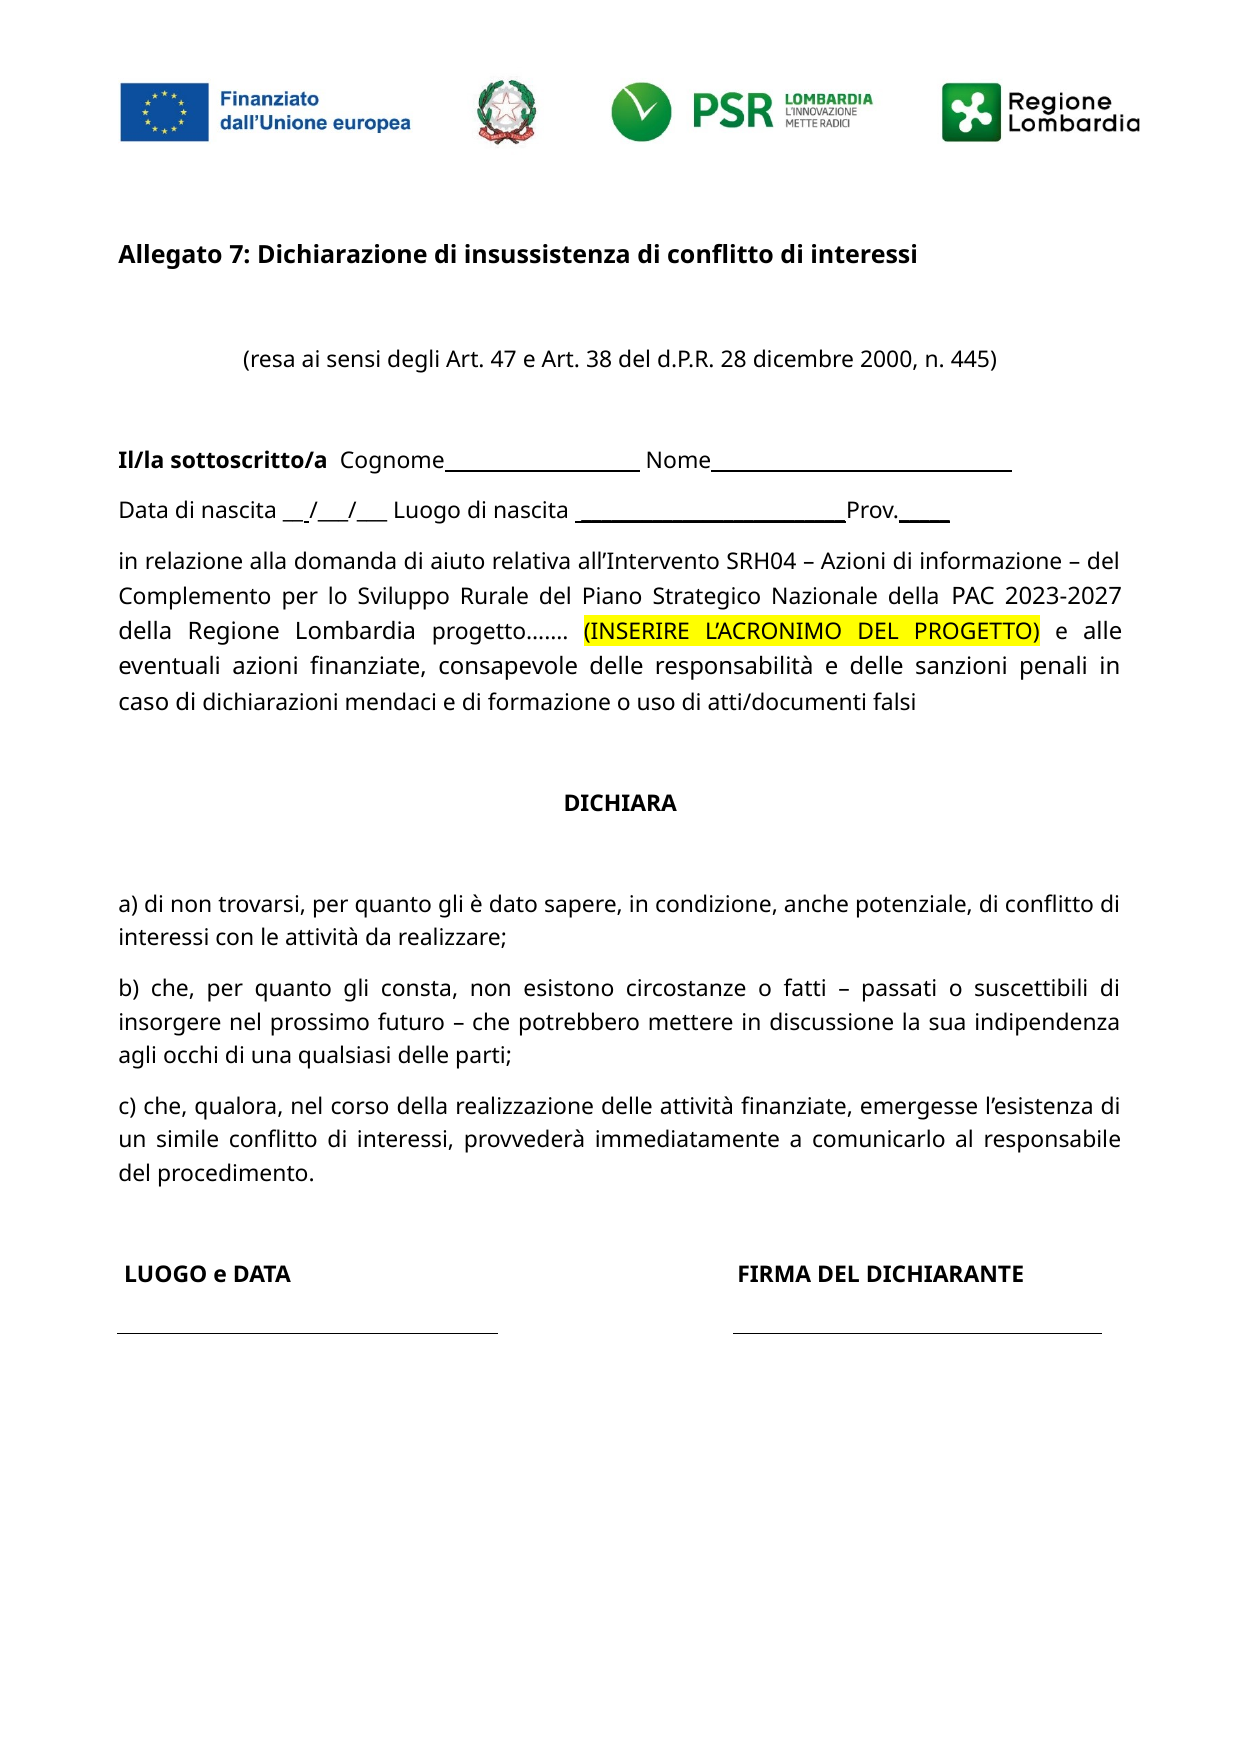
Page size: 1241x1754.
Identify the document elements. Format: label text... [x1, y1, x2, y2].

text Il/la sottoscritto/a Cognome _______________ Nome _____________________________ [118, 444, 1122, 475]
text Allegato 7: Dichiarazione di insussistenza di conflitto di interessi [118, 236, 1122, 270]
text (resa ai sensi degli Art. 47 e Art. 38 del d.P.R. 28 dicembre 2000, n. 445) [118, 343, 1122, 374]
text b) che, per quanto gli consta, non esistono circostanze o fatti – passati o suscettibili di insorgere nel prossimo futuro – che potrebbero mettere in discussione la sua indipendenza agli occhi di una qualsiasi delle parti; [118, 972, 1122, 1070]
picture [118, 67, 1140, 155]
text c) che, qualora, nel corso della realizzazione delle attività finanziate, emergesse l’esistenza di un simile conflitto di interessi, provvederà immediatamente a comunicarlo al responsabile del procedimento. [118, 1089, 1122, 1188]
text a) di non trovarsi, per quanto gli è dato sapere, in condizione, anche potenziale, di conflitto di interessi con le attività da realizzare; [118, 887, 1122, 952]
text Data di nascita __ /___/___ Luogo di nascita __________________________Prov._____ [118, 494, 1122, 526]
text LUOGO e DATA FIRMA DEL DICHIARANTE [118, 1258, 1122, 1289]
text DICHIARA [118, 787, 1122, 818]
text in relazione alla domanda di aiuto relativa all’Intervento SRH04 – Azioni di informazione – del Complemento per lo Sviluppo Rurale del Piano Strategico Nazionale della PAC 2023-2027 della Regione Lombardia progetto……. (INSERIRE L’ACRONIMO DEL PROGETTO) e alle eventuali azioni finanziate, consapevole delle responsabilità e delle sanzioni penali in caso di dichiarazioni mendaci e di formazione o uso di atti/documenti falsi [118, 545, 1122, 717]
